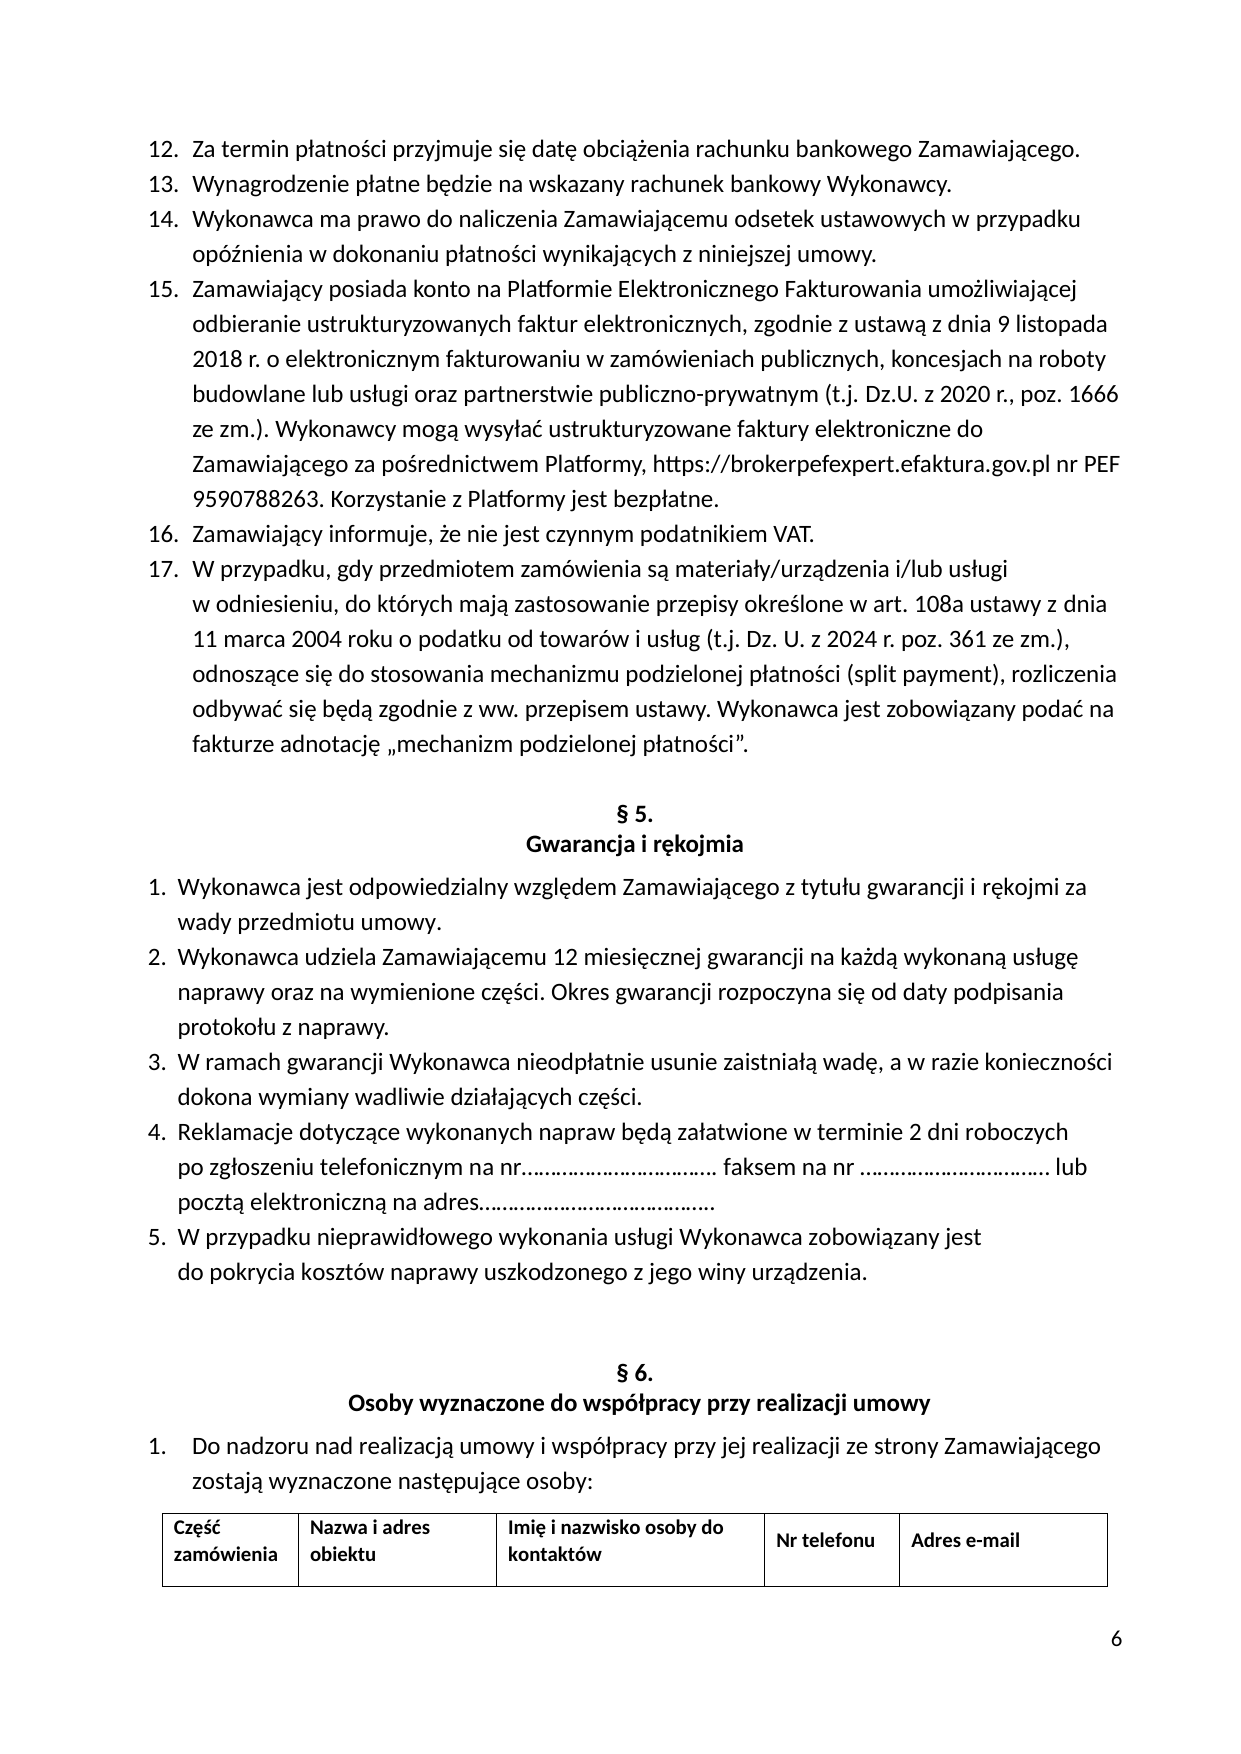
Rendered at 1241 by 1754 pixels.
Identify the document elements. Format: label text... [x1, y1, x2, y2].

text § 5. [148, 798, 1122, 828]
table_header Imię i nazwisko osoby do kontaktów [497, 1514, 764, 1586]
list Wykonawca udziela Zamawiającemu 12 miesięcznej gwarancji na każdą wykonaną usługę naprawy oraz na wymienione części. Okres gwarancji rozpoczyna się od daty podpisania protokołu z naprawy. [148, 941, 1122, 1042]
list W przypadku, gdy przedmiotem zamówienia są materiały/urządzenia i/lub usługi w odniesieniu, do których mają zastosowanie przepisy określone w art. 108a ustawy z dnia 11 marca 2004 roku o podatku od towarów i usług (t.j. Dz. U. z 2024 r. poz. 361 ze zm.), odnoszące się do stosowania mechanizmu podzielonej płatności (split payment), rozliczenia odbywać się będą zgodnie z ww. przepisem ustawy. Wykonawca jest zobowiązany podać na fakturze adnotację „mechanizm podzielonej płatności”. [148, 553, 1121, 758]
list Reklamacje dotyczące wykonanych napraw będą załatwione w terminie 2 dni roboczych po zgłoszeniu telefonicznym na nr……………………………. faksem na nr …………………………… lub pocztą elektroniczną na adres………………………………….. [148, 1116, 1122, 1217]
text § 6. [148, 1357, 1122, 1387]
table_header Część zamówienia [163, 1514, 298, 1586]
list Gwarancja i rękojmia [148, 828, 1122, 859]
list W ramach gwarancji Wykonawca nieodpłatnie usunie zaistniałą wadę, a w razie konieczności dokona wymiany wadliwie działających części. [148, 1046, 1122, 1112]
subtitle Osoby wyznaczone do współpracy przy realizacji umowy [157, 1387, 1122, 1418]
list W przypadku nieprawidłowego wykonania usługi Wykonawca zobowiązany jest do pokrycia kosztów naprawy uszkodzonego z jego winy urządzenia. [148, 1221, 1122, 1287]
list Wykonawca jest odpowiedzialny względem Zamawiającego z tytułu gwarancji i rękojmi za wady przedmiotu umowy. [148, 871, 1122, 937]
list Wykonawca ma prawo do naliczenia Zamawiającemu odsetek ustawowych w przypadku opóźnienia w dokonaniu płatności wynikających z niniejszej umowy. [148, 203, 1121, 268]
list Zamawiający posiada konto na Platformie Elektronicznego Fakturowania umożliwiającej odbieranie ustrukturyzowanych faktur elektronicznych, zgodnie z ustawą z dnia 9 listopada 2018 r. o elektronicznym fakturowaniu w zamówieniach publicznych, koncesjach na roboty budowlane lub usługi oraz partnerstwie publiczno-prywatnym (t.j. Dz.U. z 2020 r., poz. 1666 ze zm.). Wykonawcy mogą wysyłać ustrukturyzowane faktury elektroniczne do Zamawiającego za pośrednictwem Platformy, https://brokerpefexpert.efaktura.gov.pl nr PEF 9590788263. Korzystanie z Platformy jest bezpłatne. [148, 273, 1121, 513]
list Do nadzoru nad realizacją umowy i współpracy przy jej realizacji ze strony Zamawiającego zostają wyznaczone następujące osoby: [148, 1431, 1122, 1496]
table_header Nr telefonu [765, 1514, 899, 1586]
list Zamawiający informuje, że nie jest czynnym podatnikiem VAT. [148, 518, 1121, 548]
table_header Nazwa i adres obiektu [299, 1514, 496, 1586]
list Wynagrodzenie płatne będzie na wskazany rachunek bankowy Wykonawcy. [148, 168, 1121, 198]
list Za termin płatności przyjmuje się datę obciążenia rachunku bankowego Zamawiającego. [148, 133, 1121, 163]
table_header Adres e-mail [900, 1514, 1107, 1586]
